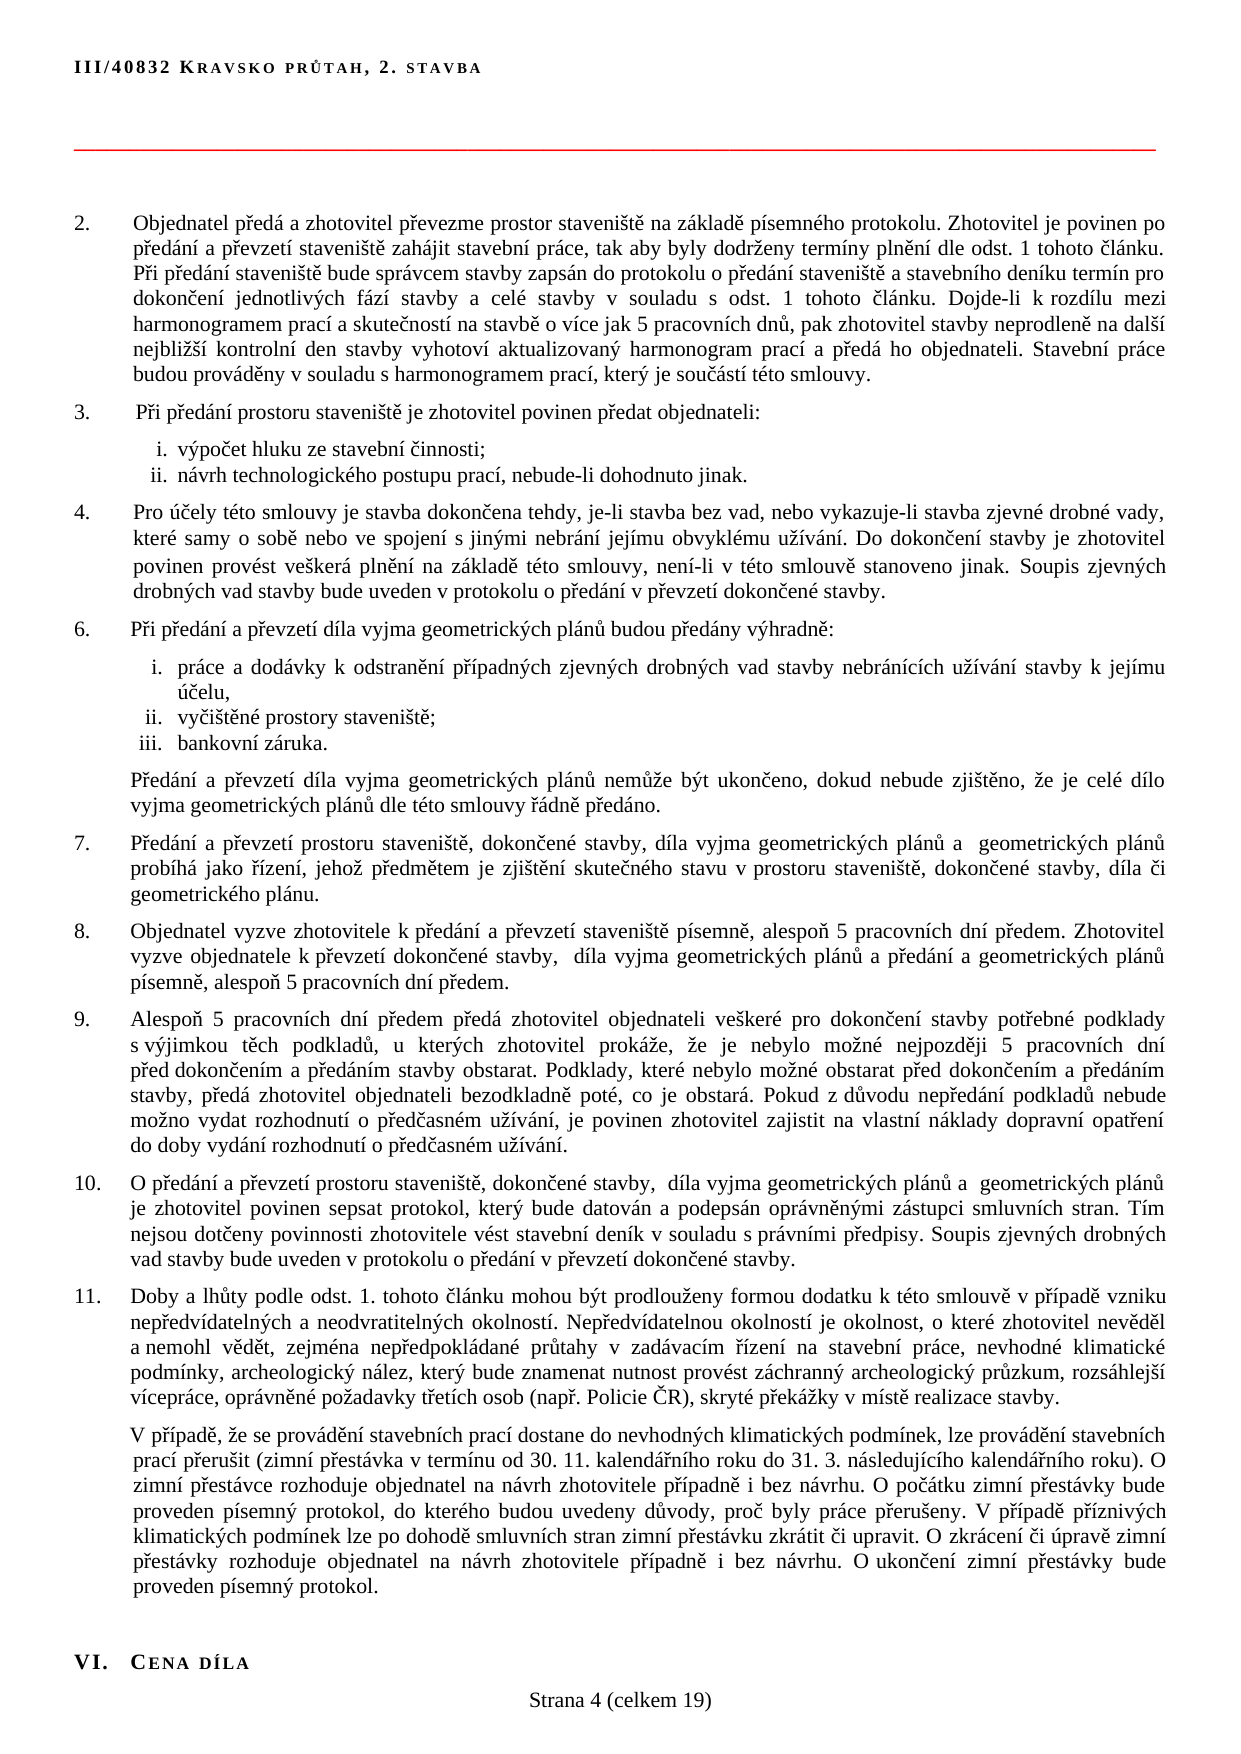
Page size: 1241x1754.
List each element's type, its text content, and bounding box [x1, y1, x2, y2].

list Objednatel předá a zhotovitel převezme prostor staveniště na základě písemného protokolu. Zhotovitel je povinen po předání a převzetí staveniště zahájit stavební práce, tak aby byly dodrženy termíny plnění dle odst. 1 tohoto článku. Při předání staveniště bude správcem stavby zapsán do protokolu o předání staveniště a stavebního deníku termín pro dokončení jednotlivých fází stavby a celé stavby v souladu s odst. 1 tohoto článku. Dojde-li k rozdílu mezi harmonogramem prací a skutečností na stavbě o více jak 5 pracovních dnů, pak zhotovitel stavby neprodleně na další nejbližší kontrolní den stavby vyhotoví aktualizovaný harmonogram prací a předá ho objednateli. Stavební práce budou prováděny v souladu s harmonogramem prací, který je součástí této smlouvy. [74, 210, 1167, 386]
list bankovní záruka. [162, 729, 1167, 755]
text Předání a převzetí díla vyjma geometrických plánů nemůže být ukončeno, dokud nebude zjištěno, že je celé dílo vyjma geometrických plánů dle této smlouvy řádně předáno. [130, 767, 1167, 818]
list práce a dodávky k odstranění případných zjevných drobných vad stavby nebránících užívání stavby k jejímu účelu, [162, 654, 1167, 704]
text V případě, že se provádění stavebních prací dostane do nevhodných klimatických podmínek, lze provádění stavebních prací přerušit (zimní přestávka v termínu od 30. 11. kalendářního roku do 31. 3. následujícího kalendářního roku). O zimní přestávce rozhoduje objednatel na návrh zhotovitele případně i bez návrhu. O počátku zimní přestávky bude proveden písemný protokol, do kterého budou uvedeny důvody, proč byly práce přerušeny. V případě příznivých klimatických podmínek lze po dohodě smluvních stran zimní přestávku zkrátit či upravit. O zkrácení či úpravě zimní přestávky rozhoduje objednatel na návrh zhotovitele případně i bez návrhu. O ukončení zimní přestávky bude proveden písemný protokol. [74, 1422, 1167, 1598]
list Pro účely této smlouvy je stavba dokončena tehdy, je-li stavba bez vad, nebo vykazuje-li stavba zjevné drobné vady, které samy o sobě nebo ve spojení s jinými nebrání jejímu obvyklému užívání. Do dokončení stavby je zhotovitel povinen provést veškerá plnění na základě této smlouvy, není-li v této smlouvě stanoveno jinak. Soupis zjevných drobných vad stavby bude uveden v protokolu o předání v převzetí dokončené stavby. [74, 499, 1167, 604]
text 11. Doby a lhůty podle odst. 1. tohoto článku mohou být prodlouženy formou dodatku k této smlouvě v případě vzniku nepředvídatelných a neodvratitelných okolností. Nepředvídatelnou okolností je okolnost, o které zhotovitel nevěděl a nemohl vědět, zejména nepředpokládané průtahy v zadávacím řízení na stavební práce, nevhodné klimatické podmínky, archeologický nález, který bude znamenat nutnost provést záchranný archeologický průzkum, rozsáhlejší vícepráce, oprávněné požadavky třetích osob (např. Policie ČR), skryté překážky v místě realizace stavby. [74, 1283, 1167, 1409]
list vyčištěné prostory staveniště; [162, 704, 1167, 729]
list Cena díla [74, 1649, 1167, 1674]
list návrh technologického postupu prací, nebude-li dohodnuto jinak. [168, 462, 1167, 487]
text 8. Objednatel vyzve zhotovitele k předání a převzetí staveniště písemně, alespoň 5 pracovních dní předem. Zhotovitel vyzve objednatele k převzetí dokončené stavby, díla vyjma geometrických plánů a předání a geometrických plánů písemně, alespoň 5 pracovních dní předem. [74, 918, 1167, 994]
text 7. Předání a převzetí prostoru staveniště, dokončené stavby, díla vyjma geometrických plánů a geometrických plánů probíhá jako řízení, jehož předmětem je zjištění skutečného stavu v prostoru staveniště, dokončené stavby, díla či geometrického plánu. [74, 830, 1167, 906]
text 9. Alespoň 5 pracovních dní předem předá zhotovitel objednateli veškeré pro dokončení stavby potřebné podklady s výjimkou těch podkladů, u kterých zhotovitel prokáže, že je nebylo možné nejpozději 5 pracovních dní před dokončením a předáním stavby obstarat. Podklady, které nebylo možné obstarat před dokončením a předáním stavby, předá zhotovitel objednateli bezodkladně poté, co je obstará. Pokud z důvodu nepředání podkladů nebude možno vydat rozhodnutí o předčasném užívání, je povinen zhotovitel zajistit na vlastní náklady dopravní opatření do doby vydání rozhodnutí o předčasném užívání. [74, 1006, 1167, 1158]
list výpočet hluku ze stavební činnosti; [168, 436, 1167, 462]
text 10. O předání a převzetí prostoru staveniště, dokončené stavby, díla vyjma geometrických plánů a geometrických plánů je zhotovitel povinen sepsat protokol, který bude datován a podepsán oprávněnými zástupci smluvních stran. Tím nejsou dotčeny povinnosti zhotovitele vést stavební deník v souladu s právními předpisy. Soupis zjevných drobných vad stavby bude uveden v protokolu o předání v převzetí dokončené stavby. [74, 1170, 1167, 1271]
text 6. Při předání a převzetí díla vyjma geometrických plánů budou předány výhradně: [74, 616, 1167, 641]
list Při předání prostoru staveniště je zhotovitel povinen předat objednateli: [74, 399, 1167, 424]
